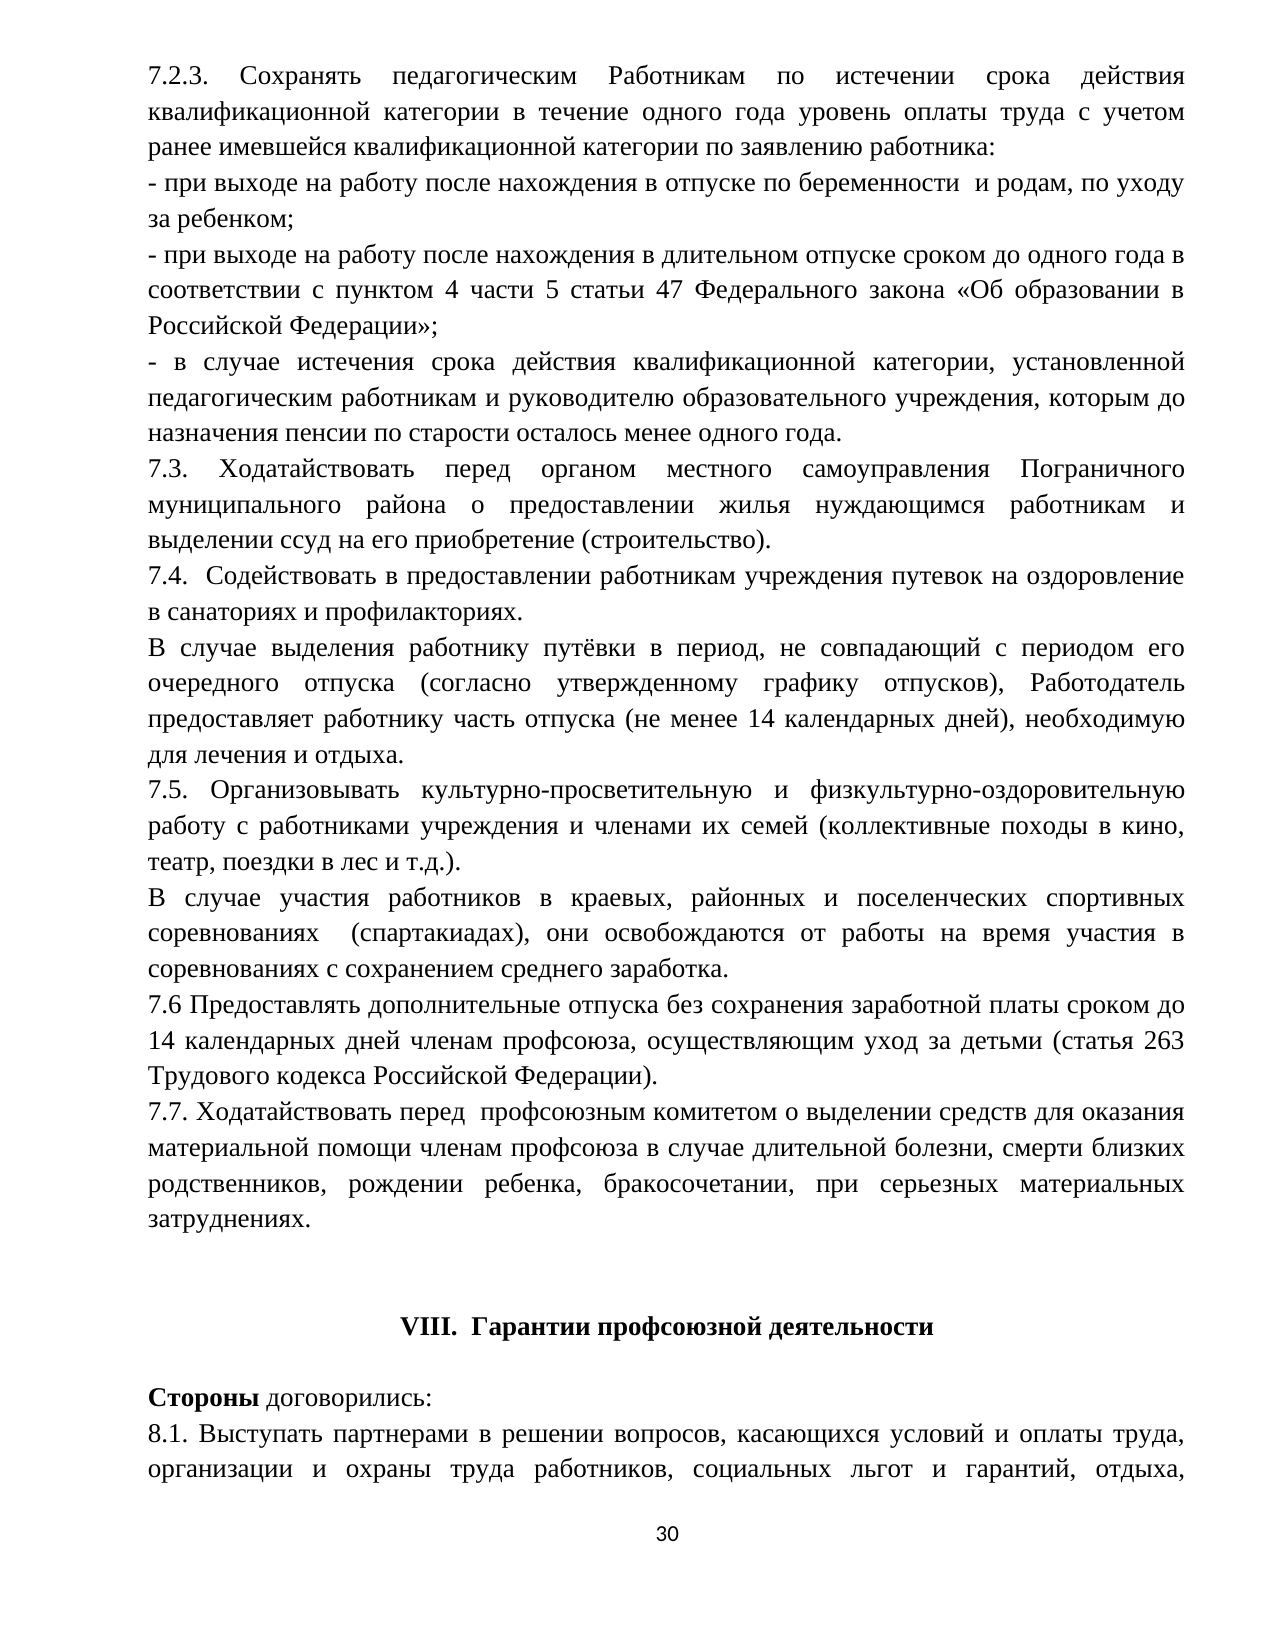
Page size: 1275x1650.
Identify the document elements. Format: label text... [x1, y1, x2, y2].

text 7.4. Содействовать в предоставлении работникам учреждения путевок на оздоровление в санаториях и профилакториях. [148, 559, 1186, 626]
text Стороны договорились: [148, 1381, 1186, 1412]
text 7.6 Предоставлять дополнительные отпуска без сохранения заработной платы сроком до 14 календарных дней членам профсоюза, осуществляющим уход за детьми (статья 263 Трудового кодекса Российской Федерации). [148, 988, 1186, 1091]
text 7.7. Ходатайствовать перед профсоюзным комитетом о выделении средств для оказания материальной помощи членам профсоюза в случае длительной болезни, смерти близких родственников, рождении ребенка, бракосочетании, при серьезных материальных затруднениях. [148, 1095, 1186, 1233]
text В случае выделения работнику путёвки в период, не совпадающий с периодом его очередного отпуска (согласно утвержденному графику отпусков), Работодатель предоставляет работнику часть отпуска (не менее 14 календарных дней), необходимую для лечения и отдыха. [148, 631, 1186, 769]
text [148, 1417, 1186, 1484]
text - при выходе на работу после нахождения в длительном отпуске сроком до одного года в соответствии с пунктом 4 части 5 статьи 47 Федерального закона «Об образовании в Российской Федерации»; [148, 238, 1186, 340]
text - в случае истечения срока действия квалификационной категории, установленной педагогическим работникам и руководителю образовательного учреждения, которым до назначения пенсии по старости осталось менее одного года. [148, 345, 1186, 447]
text - при выходе на работу после нахождения в отпуске по беременности и родам, по уходу за ребенком; [148, 166, 1186, 233]
text 7.2.3. Сохранять педагогическим Работникам по истечении срока действия квалификационной категории в течение одного года уровень оплаты труда с учетом ранее имевшейся квалификационной категории по заявлению работника: [148, 59, 1186, 162]
text В случае участия работников в краевых, районных и поселенческих спортивных соревнованиях (спартакиадах), они освобождаются от работы на время участия в соревнованиях с сохранением среднего заработка. [148, 881, 1186, 983]
text VIII. Гарантии профсоюзной деятельности [148, 1309, 1186, 1341]
text 7.5. Организовывать культурно-просветительную и физкультурно-оздоровительную работу с работниками учреждения и членами их семей (коллективные походы в кино, театр, поездки в лес и т.д.). [148, 774, 1186, 876]
text 7.3. Ходатайствовать перед органом местного самоуправления Пограничного муниципального района о предоставлении жилья нуждающимся работникам и выделении ссуд на его приобретение (строительство). [148, 452, 1186, 555]
